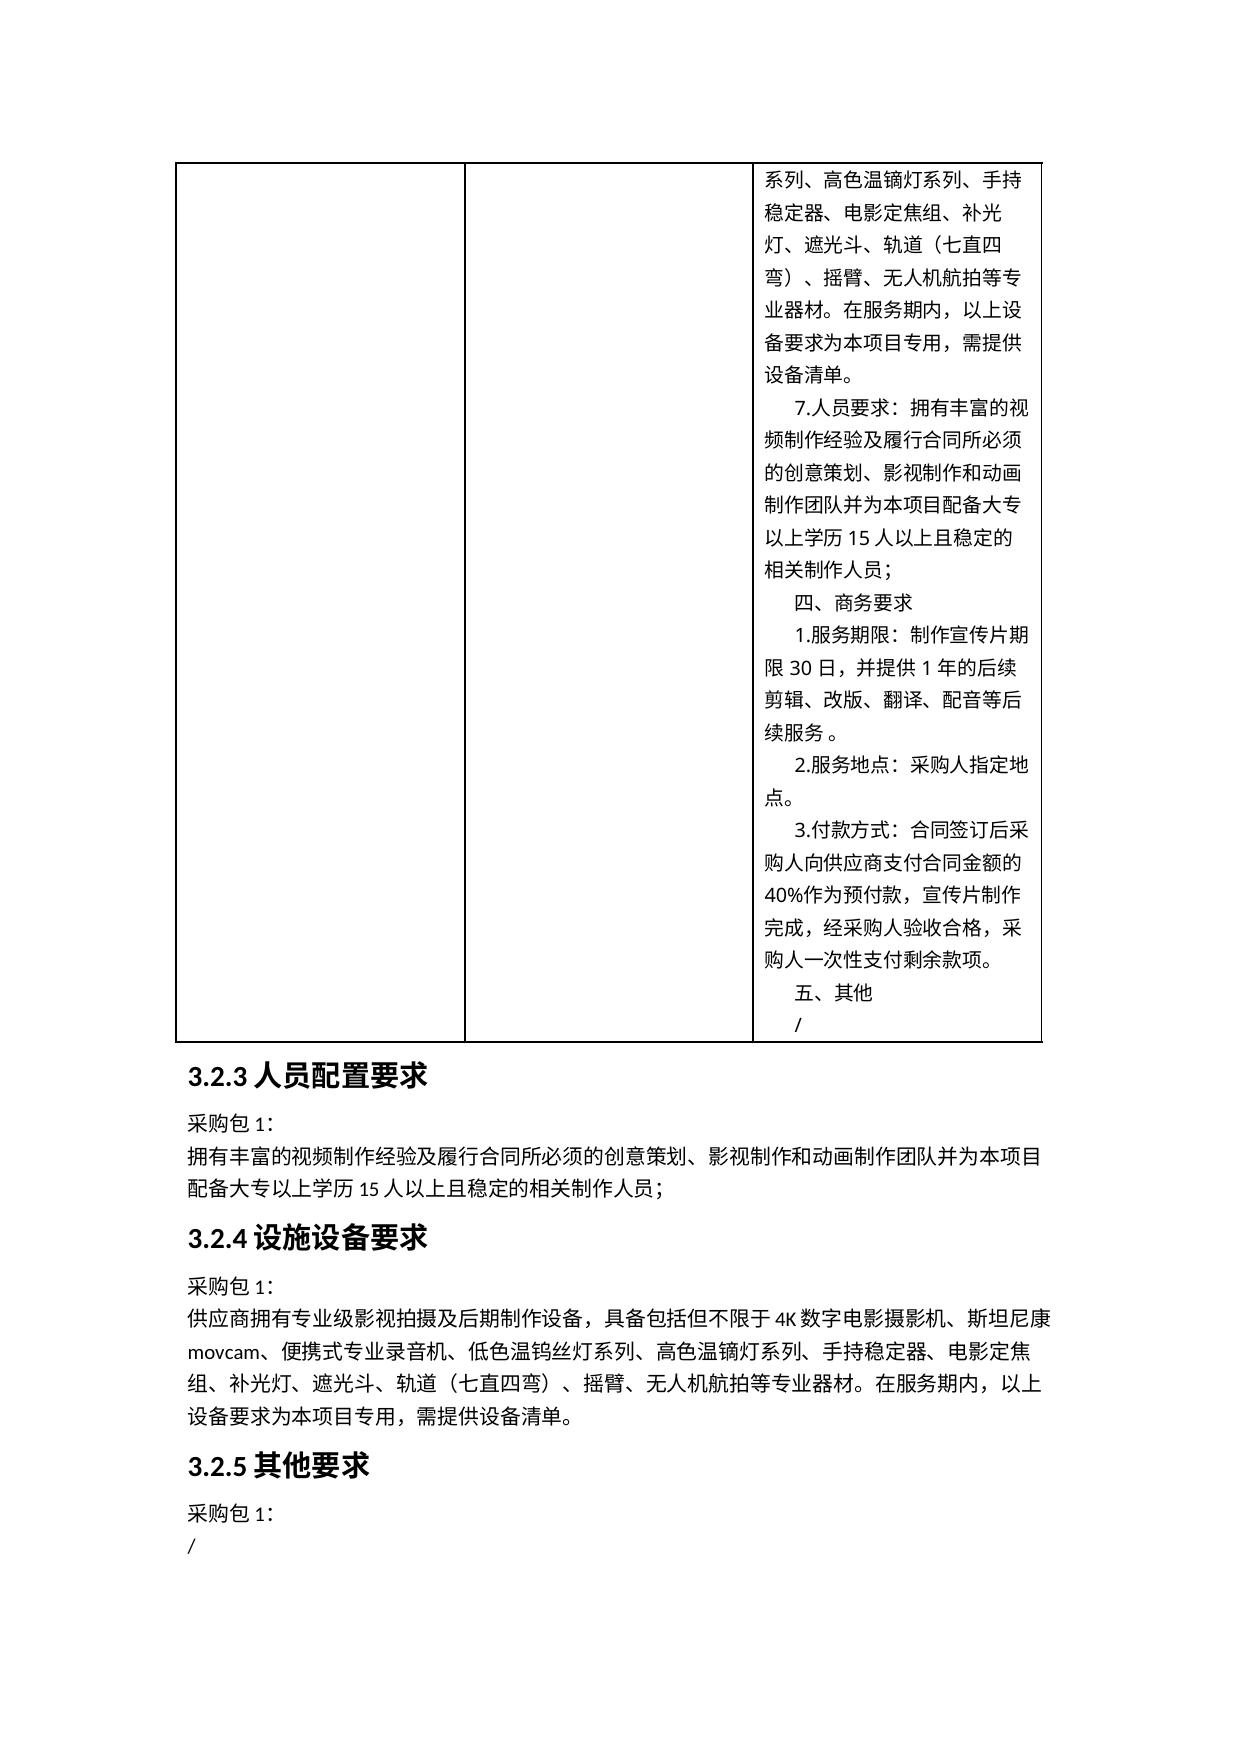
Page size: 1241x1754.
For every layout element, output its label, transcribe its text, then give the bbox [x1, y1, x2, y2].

table_cell 1 [466, 164, 752, 1041]
text 供应商拥有专业级影视拍摄及后期制作设备，具备包括但不限于4K数字电影摄影机、斯坦尼康movcam、便携式专业录音机、低色温钨丝灯系列、高色温镝灯系列、手持稳定器、电影定焦组、补光灯、遮光斗、轨道（七直四弯）、摇臂、无人机航拍等专业器材。在服务期内，以上设备要求为本项目专用，需提供设备清单。 [187, 1303, 1053, 1433]
text 采购包1： [187, 1108, 1053, 1140]
text 拥有丰富的视频制作经验及履行合同所必须的创意策划、影视制作和动画制作团队并为本项目配备大专以上学历15人以上且稳定的相关制作人员； [187, 1140, 1053, 1205]
text / [187, 1530, 1053, 1563]
text 采购包1： [187, 1270, 1053, 1303]
text 3.2.4设施设备要求 [187, 1205, 1053, 1270]
text 3.2.5其他要求 [187, 1433, 1053, 1498]
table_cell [754, 164, 1041, 1041]
table_cell [177, 164, 464, 1041]
text 3.2.3人员配置要求 [187, 1043, 1053, 1108]
text 采购包1： [187, 1498, 1053, 1530]
